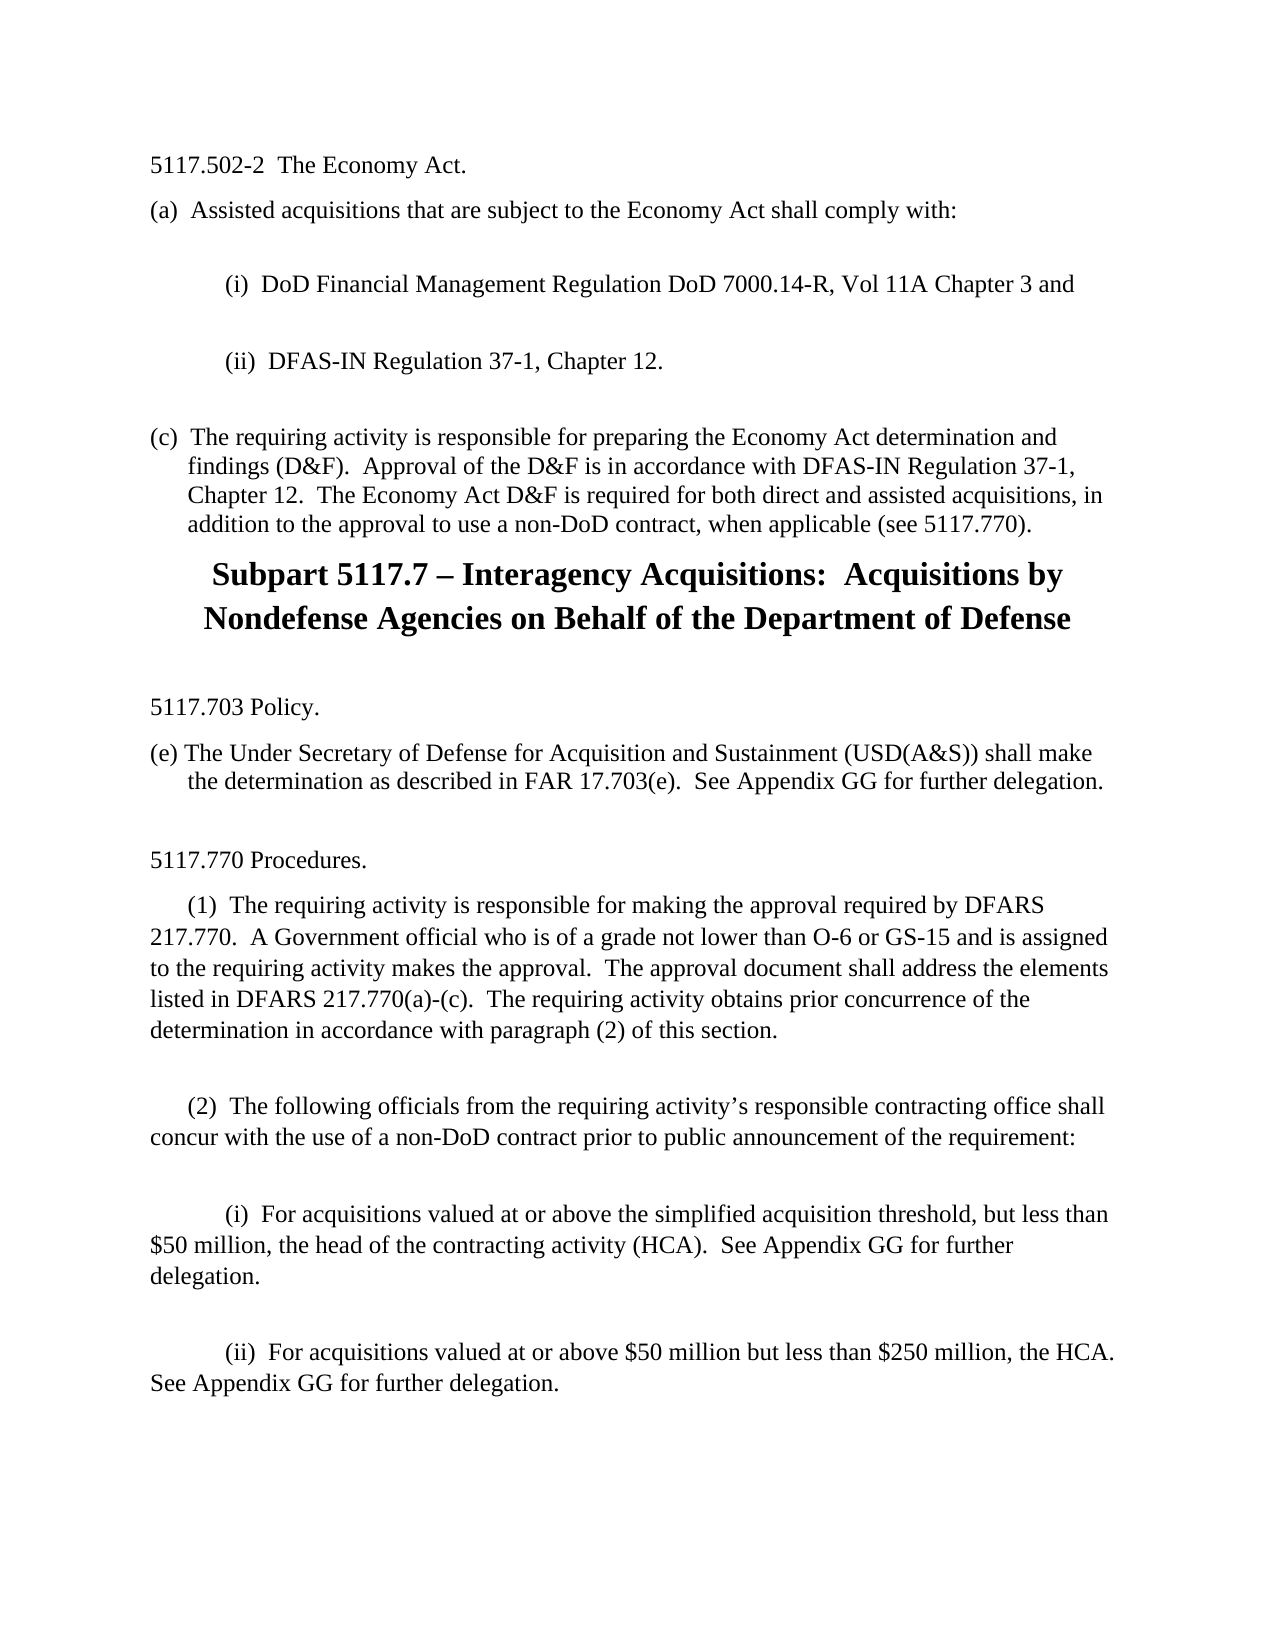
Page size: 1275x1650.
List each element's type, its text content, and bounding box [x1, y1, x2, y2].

list (ii) DFAS-IN Regulation 37-1, Chapter 12. [150, 346, 1125, 375]
list (ii) For acquisitions valued at or above $50 million but less than $250 million, the HCA. See Appendix GG for further delegation. [150, 1337, 1125, 1397]
list (i) DoD Financial Management Regulation DoD 7000.14-R, Vol 11A Chapter 3 and [150, 269, 1125, 298]
list (1) The requiring activity is responsible for making the approval required by DFARS 217.770. A Government official who is of a grade not lower than O-6 or GS-15 and is assigned to the requiring activity makes the approval. The approval document shall address the elements listed in DFARS 217.770(a)-(c). The requiring activity obtains prior concurrence of the determination in accordance with paragraph (2) of this section. [150, 891, 1125, 1043]
list (c) The requiring activity is responsible for preparing the Economy Act determination and findings (D&F). Approval of the D&F is in accordance with DFAS-IN Regulation 37-1, Chapter 12. The Economy Act D&F is required for both direct and assisted acquisitions, in addition to the approval to use a non-DoD contract, when applicable (see 5117.770). [150, 422, 1125, 537]
list (i) For acquisitions valued at or above the simplified acquisition threshold, but less than $50 million, the head of the contracting activity (HCA). See Appendix GG for further delegation. [150, 1199, 1125, 1289]
subtitle 5117.703 Policy. [150, 692, 1125, 721]
subtitle 5117.770 Procedures. [150, 845, 1125, 874]
list (2) The following officials from the requiring activity’s responsible contracting office shall concur with the use of a non-DoD contract prior to public announcement of the requirement: [150, 1091, 1125, 1151]
list (e) The Under Secretary of Defense for Acquisition and Sustainment (USD(A&S)) shall make the determination as described in FAR 17.703(e). See Appendix GG for further delegation. [150, 738, 1125, 795]
subtitle Subpart 5117.7 – Interagency Acquisitions: Acquisitions by Nondefense Agencies on Behalf of the Department of Defense [150, 554, 1125, 637]
subtitle 5117.502-2 The Economy Act. [150, 150, 1125, 179]
list (a) Assisted acquisitions that are subject to the Economy Act shall comply with: [150, 195, 1125, 224]
